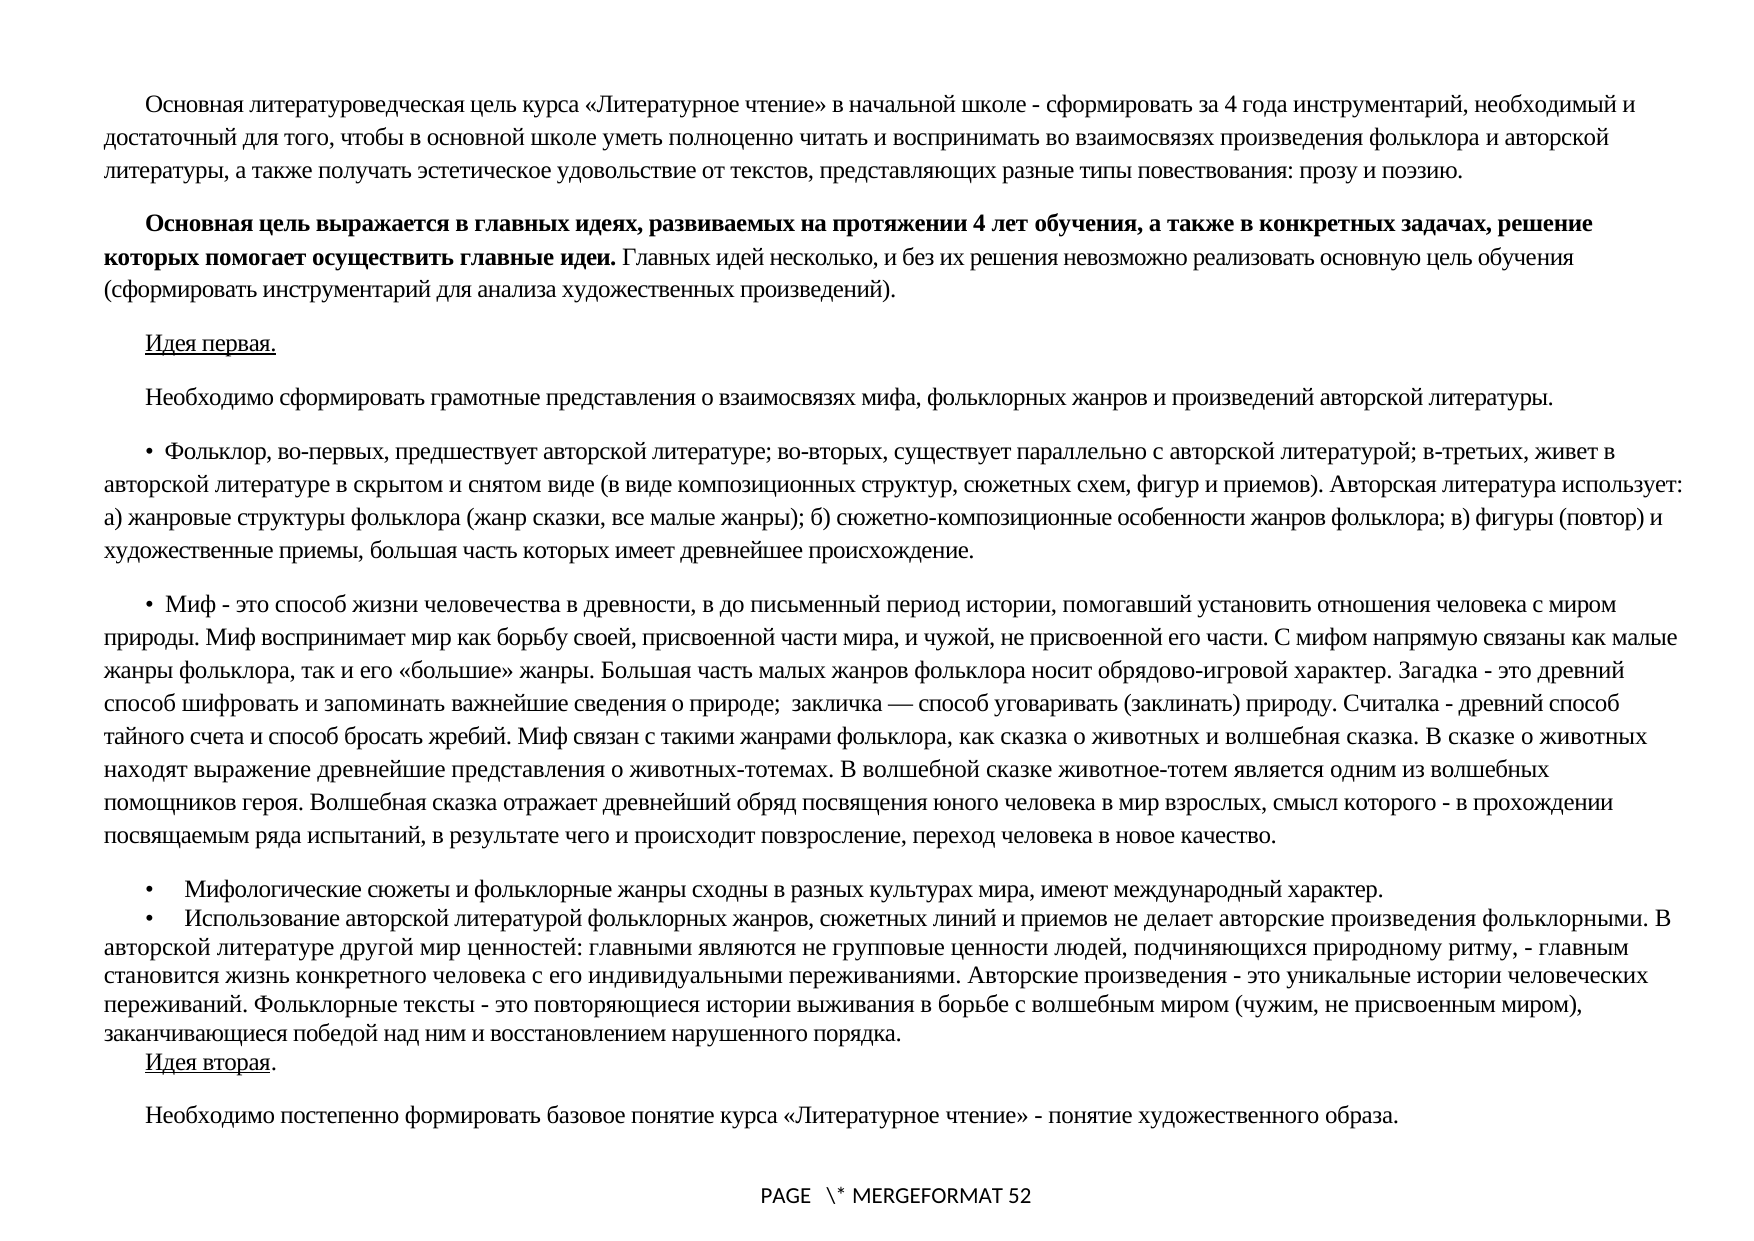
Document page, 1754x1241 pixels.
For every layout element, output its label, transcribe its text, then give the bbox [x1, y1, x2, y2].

text Необходимо сформировать грамотные представления о взаимосвязях мифа, фольклорных жанров и произведений авторской литературы. [103, 382, 1683, 411]
text Идея вторая. [103, 1047, 1683, 1075]
text Идея первая. [103, 328, 1683, 357]
text • Миф - это способ жизни человечества в древности, в до письменный период истории, помогавший установить отношения человека с миром природы. Миф воспринимает мир как борьбу своей, присвоенной части мира, и чужой, не присвоенной его части. С мифом напрямую связаны как малые жанры фольклора, так и его «большие» жанры. Большая часть малых жанров фольклора носит обрядово-игровой характер. Загадка - это древний способ шифровать и запоминать важнейшие сведения о природе; закличка — способ уговаривать (заклинать) природу. Считалка - древний способ тайного счета и способ бросать жребий. Миф связан с такими жанрами фольклора, как сказка о животных и волшебная сказка. В сказке о животных находят выражение древнейшие представления о животных-тотемах. В волшебной сказке животное-тотем является одним из волшебных помощников героя. Волшебная сказка отражает древнейший обряд посвящения юного человека в мир взрослых, смысл которого - в прохождении посвящаемым ряда испытаний, в результате чего и происходит повзросление, переход человека в новое качество. [103, 589, 1683, 849]
text Основная литературоведческая цель курса «Литературное чтение» в начальной школе - сформировать за 4 года инструментарий, необходимый и достаточный для того, чтобы в основной школе уметь полноценно читать и воспринимать во взаимосвязях произведения фольклора и авторской литературы, а также получать эстетическое удовольствие от текстов, представляющих разные типы повествования: прозу и поэзию. [103, 89, 1683, 183]
text Основная цель выражается в главных идеях, развиваемых на протяжении 4 лет обучения, а также в конкретных задачах, решение которых помогает осуществить главные идеи. Главных идей несколько, и без их решения невозможно реализовать основную цель обучения (сформировать инструментарий для анализа художественных произведений). [103, 208, 1683, 303]
text • Фольклор, во-первых, предшествует авторской литературе; во-вторых, существует параллельно с авторской литературой; в-третьих, живет в авторской литературе в скрытом и снятом виде (в виде композиционных структур, сюжетных схем, фигур и приемов). Авторская литература использует: а) жанровые структуры фольклора (жанр сказки, все малые жанры); б) сюжетно-композиционные особенности жанров фольклора; в) фигуры (повтор) и художественные приемы, большая часть которых имеет древнейшее происхождение. [103, 436, 1683, 564]
list Использование авторской литературой фольклорных жанров, сюжетных линий и приемов не делает авторские произведения фольклорными. В авторской литературе другой мир ценностей: главными являются не групповые ценности людей, подчиняющихся природному ритму, - главным становится жизнь конкретного человека с его индивидуальными переживаниями. Авторские произведения - это уникальные истории человеческих переживаний. Фольклорные тексты - это повторяющиеся истории выживания в борьбе с волшебным миром (чужим, не присвоенным миром), заканчивающиеся победой над ним и восстановлением нарушенного порядка. [103, 903, 1683, 1047]
text Необходимо постепенно формировать базовое понятие курса «Литературное чтение» - понятие художественного образа. [103, 1100, 1683, 1129]
list Мифологические сюжеты и фольклорные жанры сходны в разных культурах мира, имеют международный характер. [103, 874, 1683, 903]
